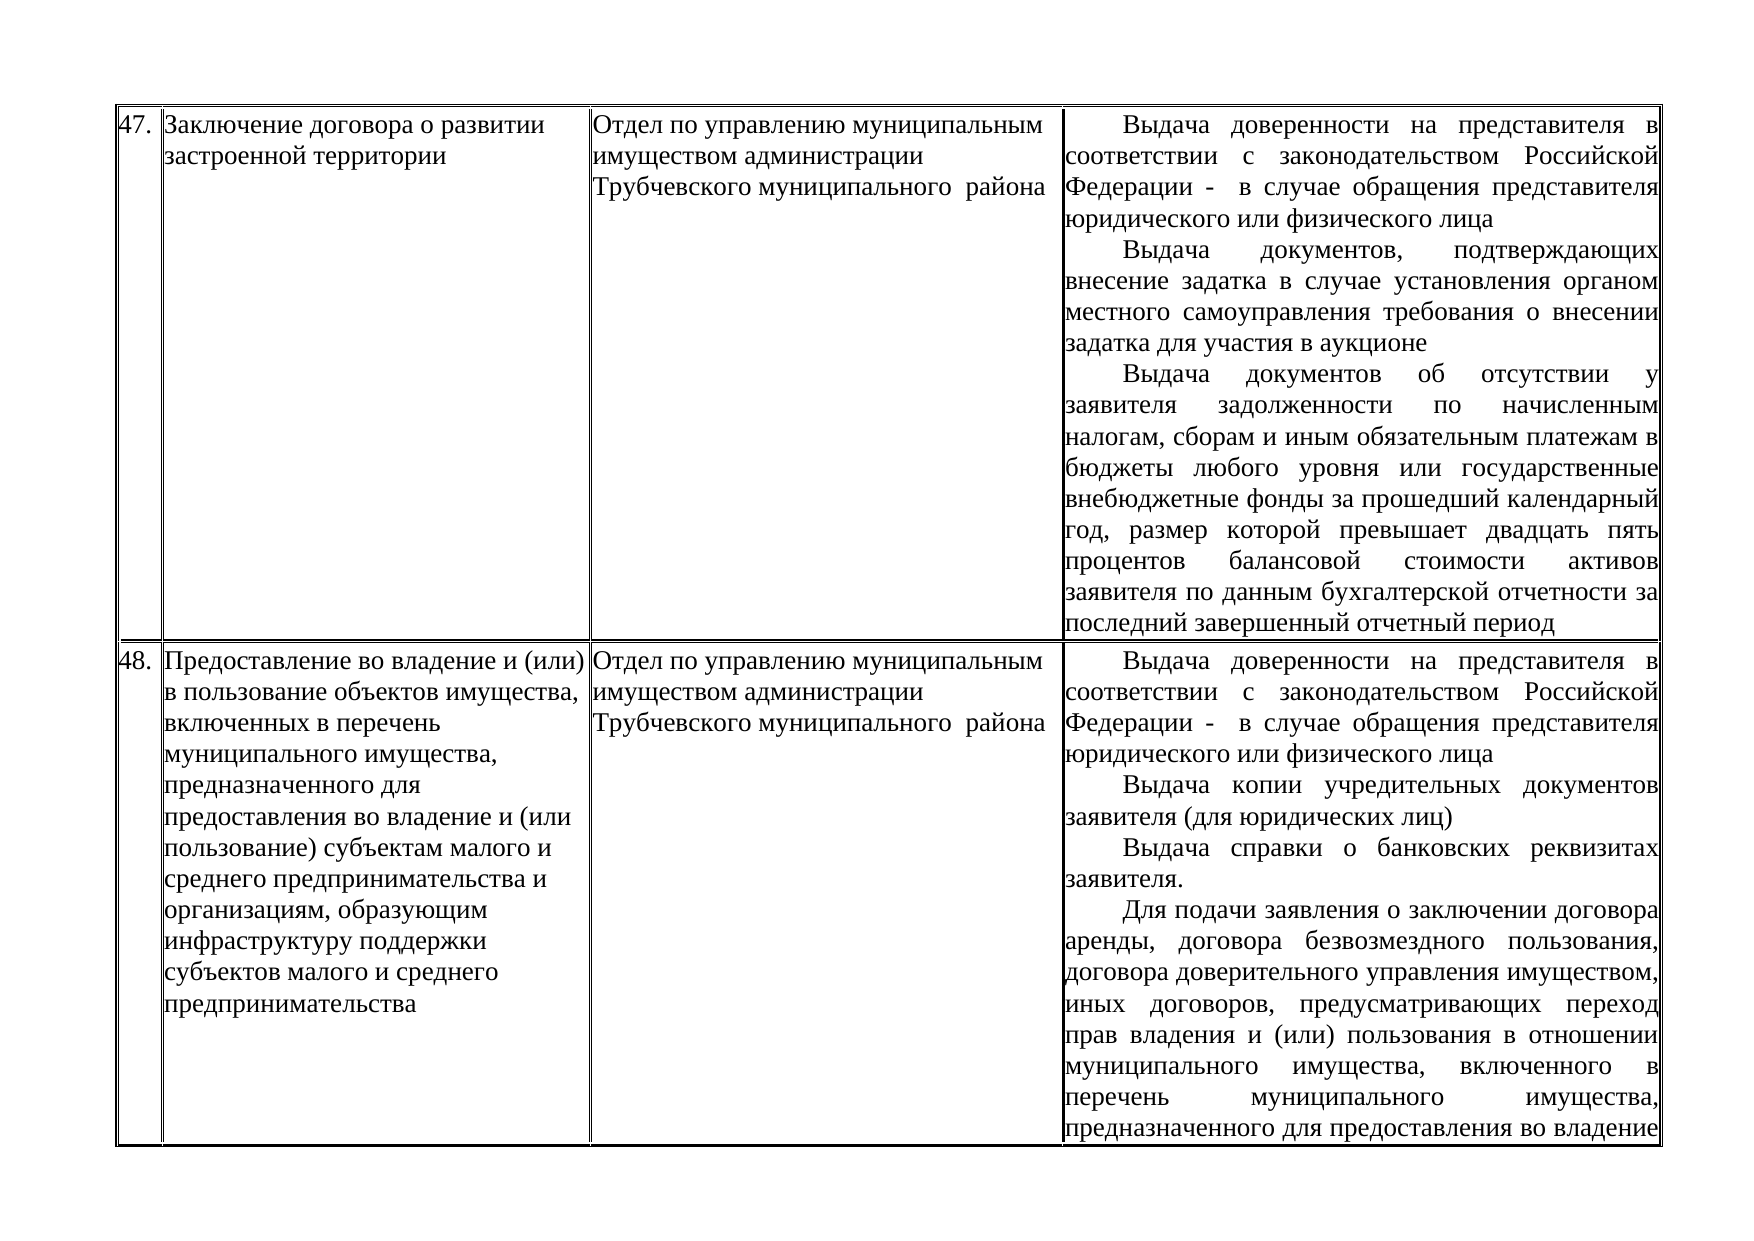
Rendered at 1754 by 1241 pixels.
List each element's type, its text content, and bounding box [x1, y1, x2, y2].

table_cell Заключение договора о развитии застроенной территории [163, 107, 591, 639]
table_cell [591, 105, 1063, 639]
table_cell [1063, 639, 1660, 1144]
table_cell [591, 643, 1063, 1144]
table_cell 48. [119, 639, 162, 1144]
table_cell Выдача доверенности на представителя в соответствии с законодательством Российской Федерации - в случае обращения представителя юридического или физического лица Выдача документов, подтверждающих внесение задатка в случае установления органом местного самоуправления требования о внесении задатка для участия в аукционе Выдача документов об отсутствии у заявителя задолженности по начисленным налогам, сборам и иным обязательным платежам в бюджеты любого уровня или государственные внебюджетные фонды за прошедший календарный год, размер которой превышает двадцать пять процентов балансовой стоимости активов заявителя по данным бухгалтерской отчетности за последний завершенный отчетный период [1063, 107, 1659, 233]
table_cell 47. [119, 107, 162, 639]
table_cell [163, 643, 591, 1144]
